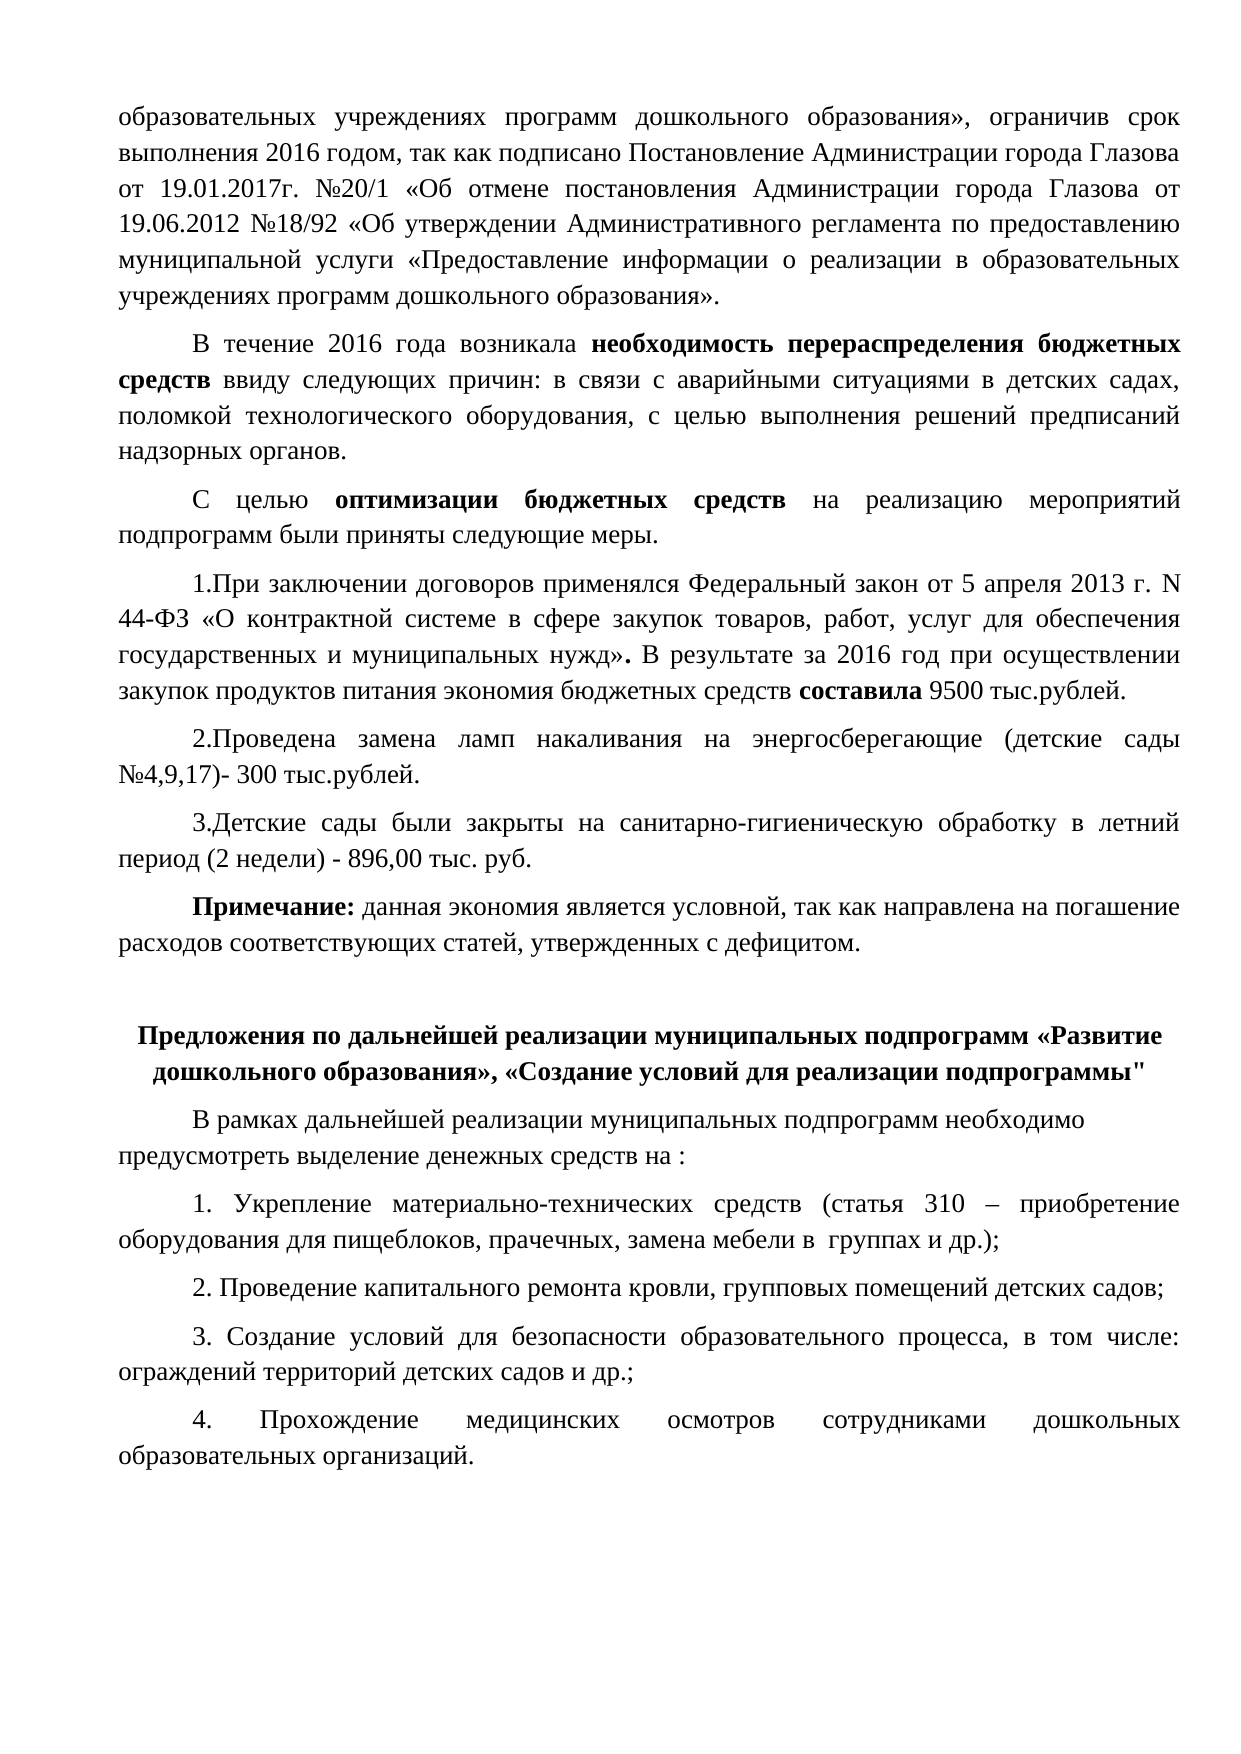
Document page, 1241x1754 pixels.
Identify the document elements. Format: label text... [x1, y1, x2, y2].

text 2. Проведение капитального ремонта кровли, групповых помещений детских садов; [118, 1271, 1181, 1302]
text 1.При заключении договоров применялся Федеральный закон от 5 апреля 2013 г. N 44-ФЗ «О контрактной системе в сфере закупок товаров, работ, услуг для обеспечения государственных и муниципальных нужд». В результате за 2016 год при осуществлении закупок продуктов питания экономия бюджетных средств составила 9500 тыс.рублей. [118, 567, 1181, 705]
text Примечание: данная экономия является условной, так как направлена на погашение расходов соответствующих статей, утвержденных с дефицитом. [118, 890, 1181, 957]
text 3. Создание условий для безопасности образовательного процесса, в том числе: ограждений территорий детских садов и др.; [118, 1319, 1181, 1386]
text 2.Проведена замена ламп накаливания на энергосберегающие (детские сады №4,9,17)- 300 тыс.рублей. [118, 722, 1181, 789]
text 4. Прохождение медицинских осмотров сотрудниками дошкольных образовательных организаций. [118, 1403, 1181, 1470]
text 3.Детские сады были закрыты на санитарно-гигиеническую обработку в летний период (2 недели) - 896,00 тыс. руб. [118, 806, 1181, 873]
text В течение 2016 года возникала необходимость перераспределения бюджетных средств ввиду следующих причин: в связи с аварийными ситуациями в детских садах, поломкой технологического оборудования, с целью выполнения решений предписаний надзорных органов. [118, 327, 1181, 466]
text В рамках дальнейшей реализации муниципальных подпрограмм необходимо предусмотреть выделение денежных средств на : [118, 1103, 1181, 1170]
text Предложения по дальнейшей реализации муниципальных подпрограмм «Развитие дошкольного образования», «Создание условий для реализации подпрограммы" [118, 1019, 1181, 1086]
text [118, 100, 1181, 310]
text С целью оптимизации бюджетных средств на реализацию мероприятий подпрограмм были приняты следующие меры. [118, 483, 1181, 549]
text 1. Укрепление материально-технических средств (статья 310 – приобретение оборудования для пищеблоков, прачечных, замена мебели в группах и др.); [118, 1187, 1181, 1254]
